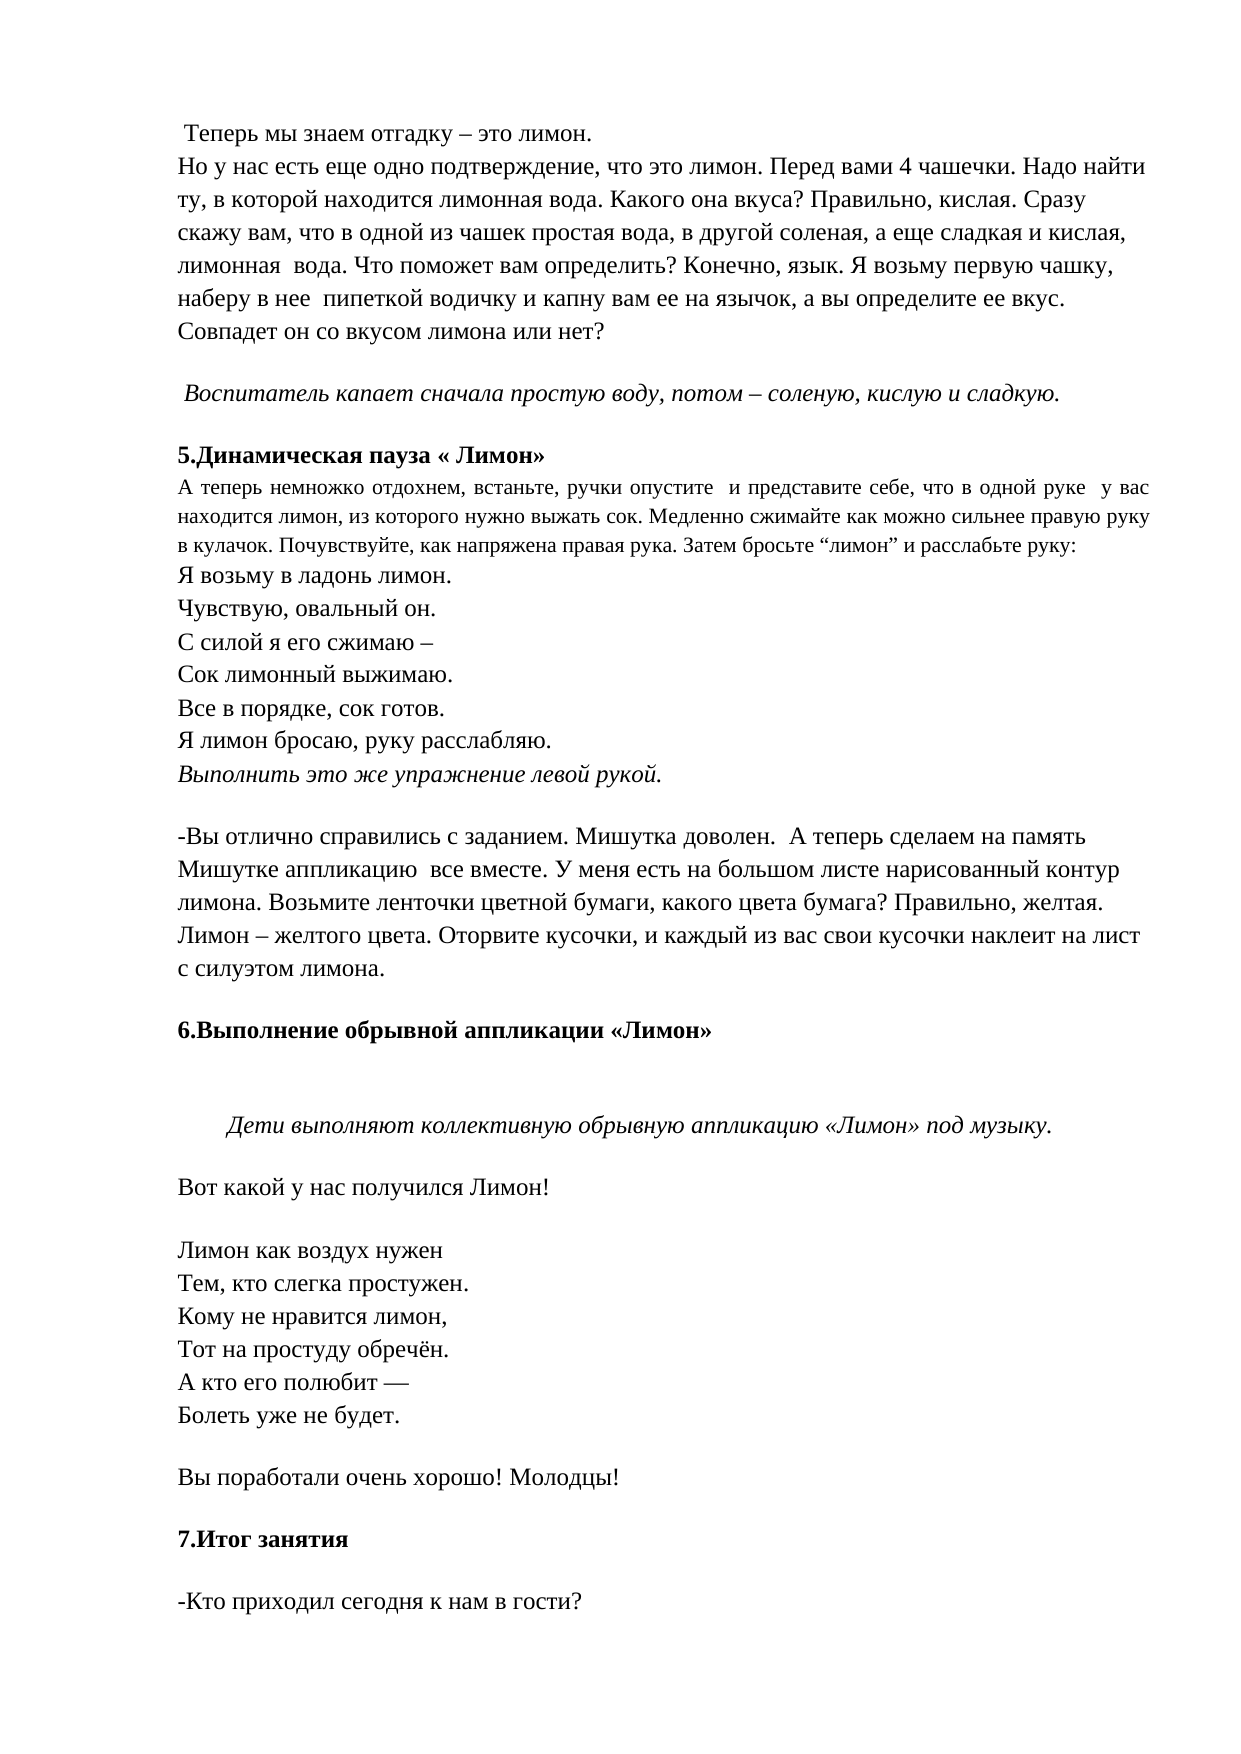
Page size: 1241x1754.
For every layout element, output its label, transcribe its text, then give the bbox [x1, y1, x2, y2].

text А теперь немножко отдохнем, встаньте, ручки опустите и представите себе, что в одной руке у вас находится лимон, из которого нужно выжать сок. Медленно сжимайте как можно сильнее правую руку в кулачок. Почувствуйте, как напряжена правая рука. Затем бросьте “лимон” и расслабьте руку: [177, 474, 1152, 557]
text -Вы отлично справились с заданием. Мишутка доволен. А теперь сделаем на память Мишутке аппликацию все вместе. У меня есть на большом листе нарисованный контур лимона. Возьмите ленточки цветной бумаги, какого цвета бумага? Правильно, желтая. Лимон – желтого цвета. Оторвите кусочки, и каждый из вас свои кусочки наклеит на лист с силуэтом лимона. [177, 821, 1152, 982]
text Воспитатель капает сначала простую воду, потом – соленую, кислую и сладкую. [177, 378, 1152, 407]
text Теперь мы знаем отгадку – это лимон. Но у нас есть еще одно подтверждение, что это лимон. Перед вами 4 чашечки. Надо найти ту, в которой находится лимонная вода. Какого она вкуса? Правильно, кислая. Сразу скажу вам, что в одной из чашек простая вода, в другой соленая, а еще сладкая и кислая, лимонная вода. Что поможет вам определить? Конечно, язык. Я возьму первую чашку, наберу в нее пипеткой водичку и капну вам ее на язычок, а вы определите ее вкус. Совпадет он со вкусом лимона или нет? [177, 118, 1152, 345]
text 5.Динамическая пауза « Лимон» [177, 441, 1152, 469]
text С силой я его сжимаю – [177, 627, 1152, 655]
text Дети выполняют коллективную обрывную аппликацию «Лимон» под музыку. [177, 1077, 1152, 1139]
text 7.Итог занятия [177, 1524, 1152, 1553]
text Я лимон бросаю, руку расслабляю. [177, 726, 1152, 754]
text Вот какой у нас получился Лимон! [177, 1172, 1152, 1201]
text Все в порядке, сок готов. [177, 693, 1152, 721]
text Чувствую, овальный он. [177, 593, 1152, 622]
text Я возьму в ладонь лимон. [177, 561, 1152, 589]
text -Кто приходил сегодня к нам в гости? [177, 1586, 1152, 1615]
text Вы поработали очень хорошо! Молодцы! [177, 1462, 1152, 1491]
text 6.Выполнение обрывной аппликации «Лимон» [177, 1015, 1152, 1044]
text Лимон как воздух нужен Тем, кто слегка простужен. Кому не нравится лимон, Тот на простуду обречён. А кто его полюбит — Болеть уже не будет. [177, 1235, 1152, 1428]
text Выполнить это же упражнение левой рукой. [177, 759, 1152, 787]
text Сок лимонный выжимаю. [177, 659, 1152, 688]
